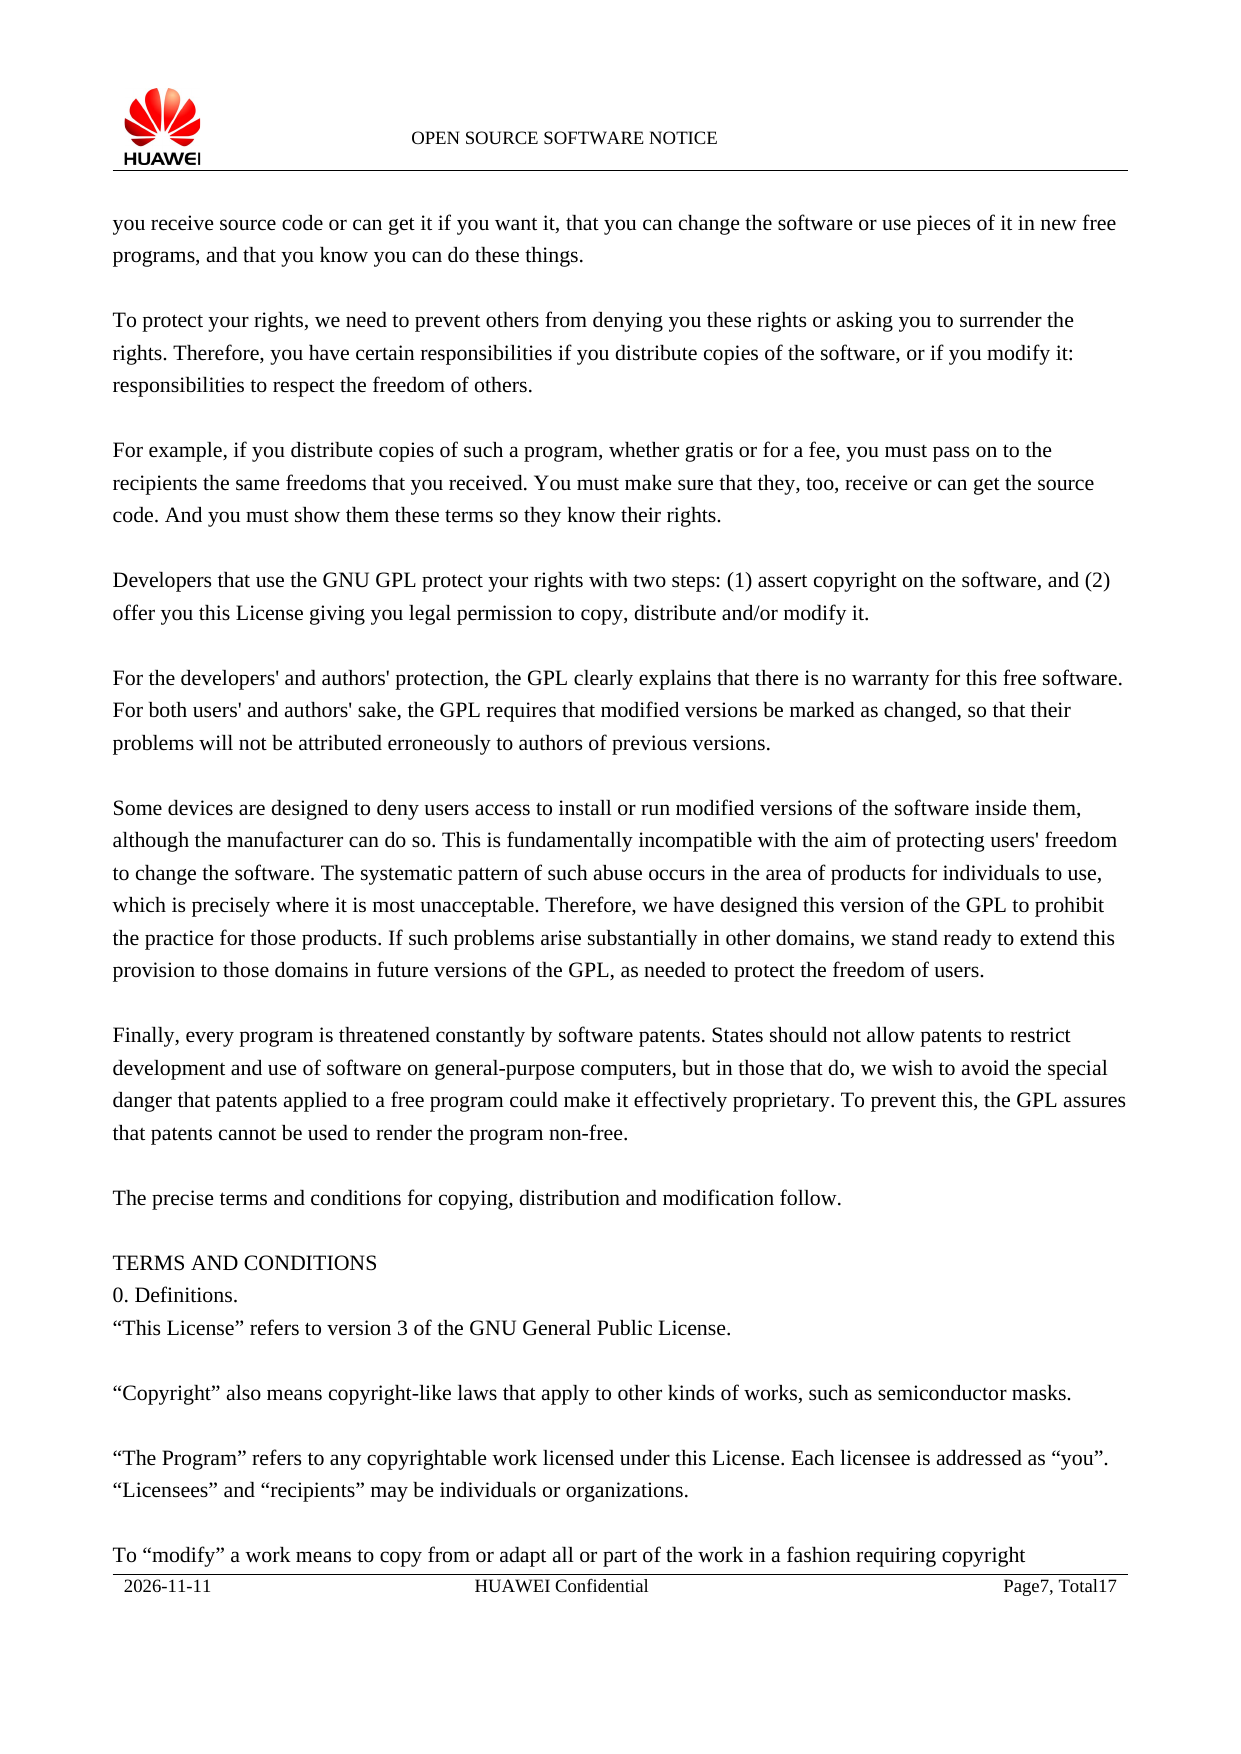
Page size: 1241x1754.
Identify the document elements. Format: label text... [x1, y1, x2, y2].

picture [124, 88, 201, 165]
